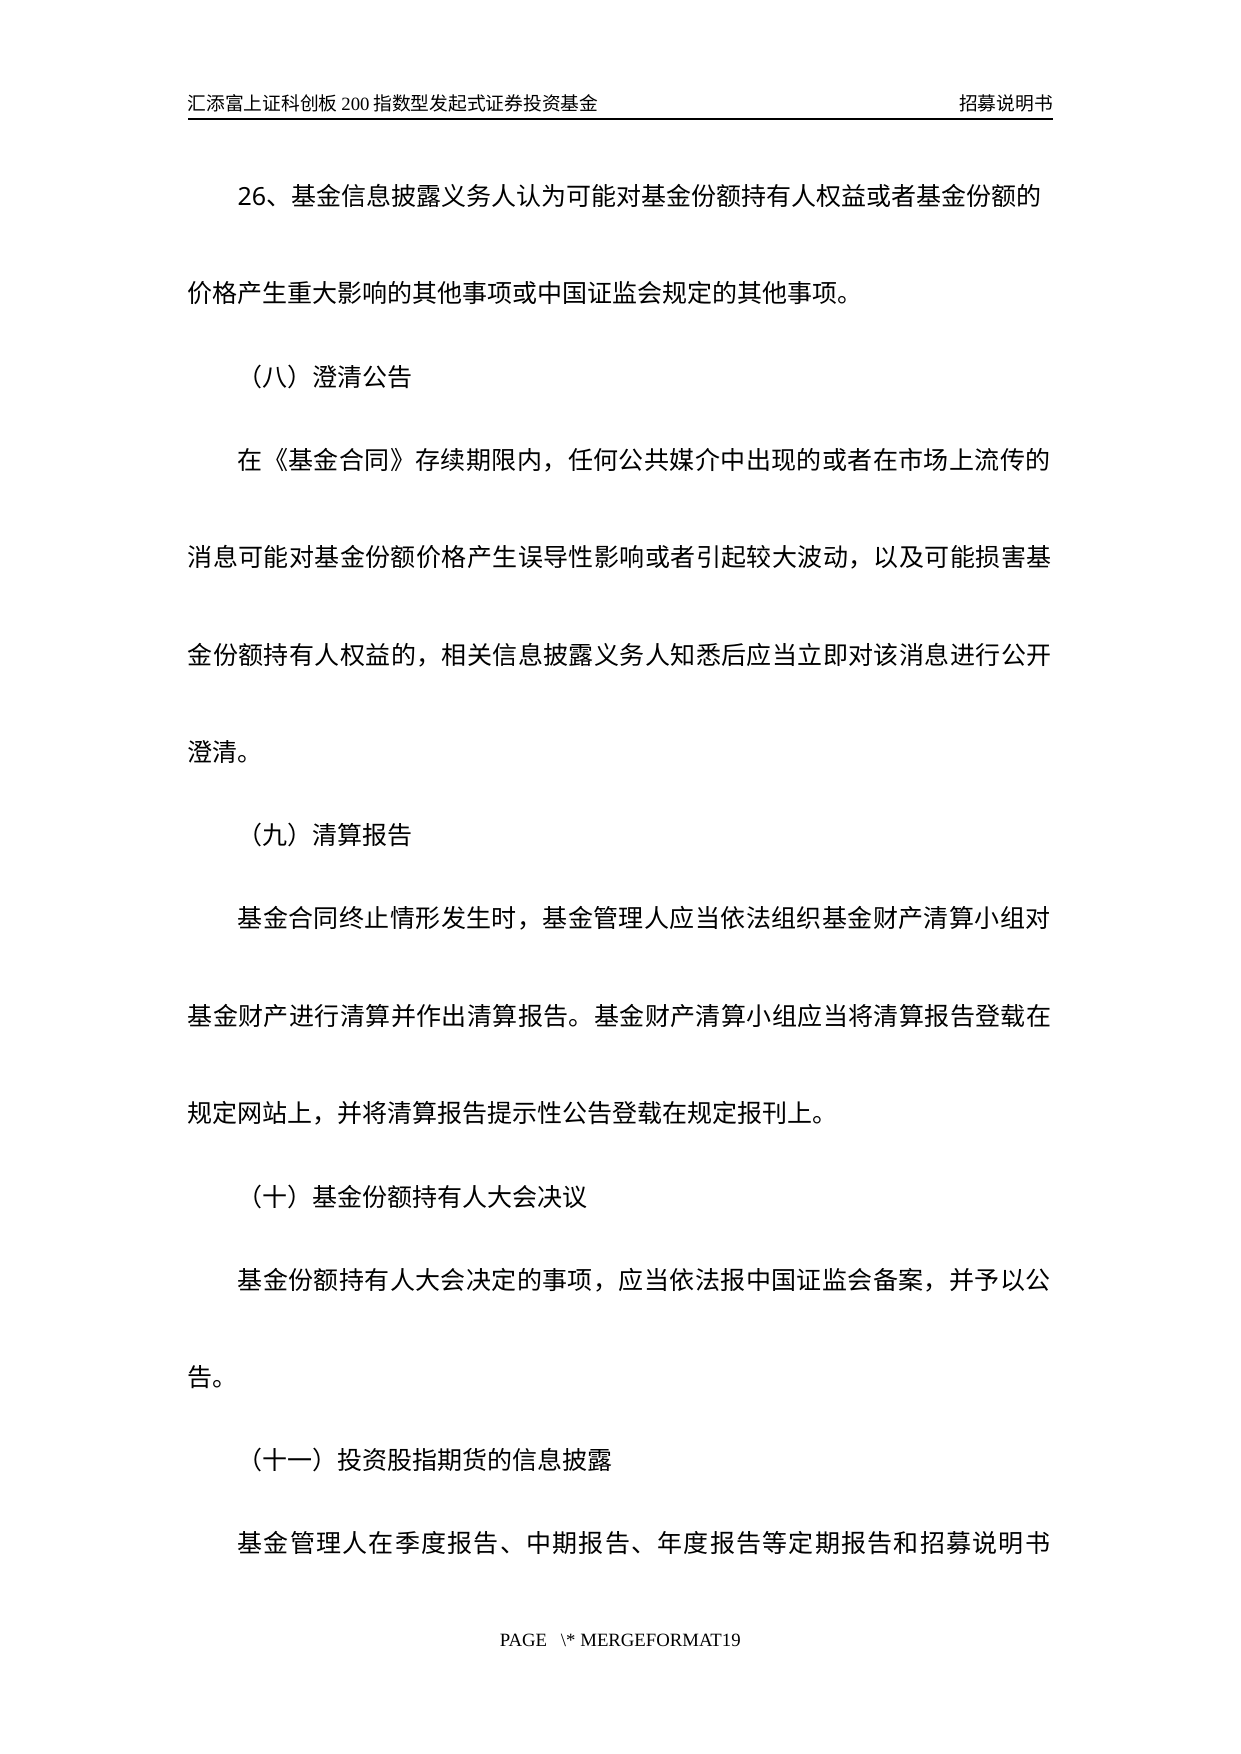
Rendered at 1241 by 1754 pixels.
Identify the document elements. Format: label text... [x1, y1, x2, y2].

text （九）清算报告 [187, 801, 1053, 866]
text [187, 1509, 1053, 1574]
text 基金合同终止情形发生时，基金管理人应当依法组织基金财产清算小组对基金财产进行清算并作出清算报告。基金财产清算小组应当将清算报告登载在规定网站上，并将清算报告提示性公告登载在规定报刊上。 [187, 884, 1053, 1144]
text 基金份额持有人大会决定的事项，应当依法报中国证监会备案，并予以公告。 [187, 1246, 1053, 1408]
text （十一）投资股指期货的信息披露 [187, 1426, 1053, 1491]
text 26、基金信息披露义务人认为可能对基金份额持有人权益或者基金份额的价格产生重大影响的其他事项或中国证监会规定的其他事项。 [187, 162, 1053, 324]
text 在《基金合同》存续期限内，任何公共媒介中出现的或者在市场上流传的消息可能对基金份额价格产生误导性影响或者引起较大波动，以及可能损害基金份额持有人权益的，相关信息披露义务人知悉后应当立即对该消息进行公开澄清。 [187, 426, 1053, 783]
text （八）澄清公告 [187, 343, 1053, 408]
text （十）基金份额持有人大会决议 [187, 1163, 1053, 1228]
